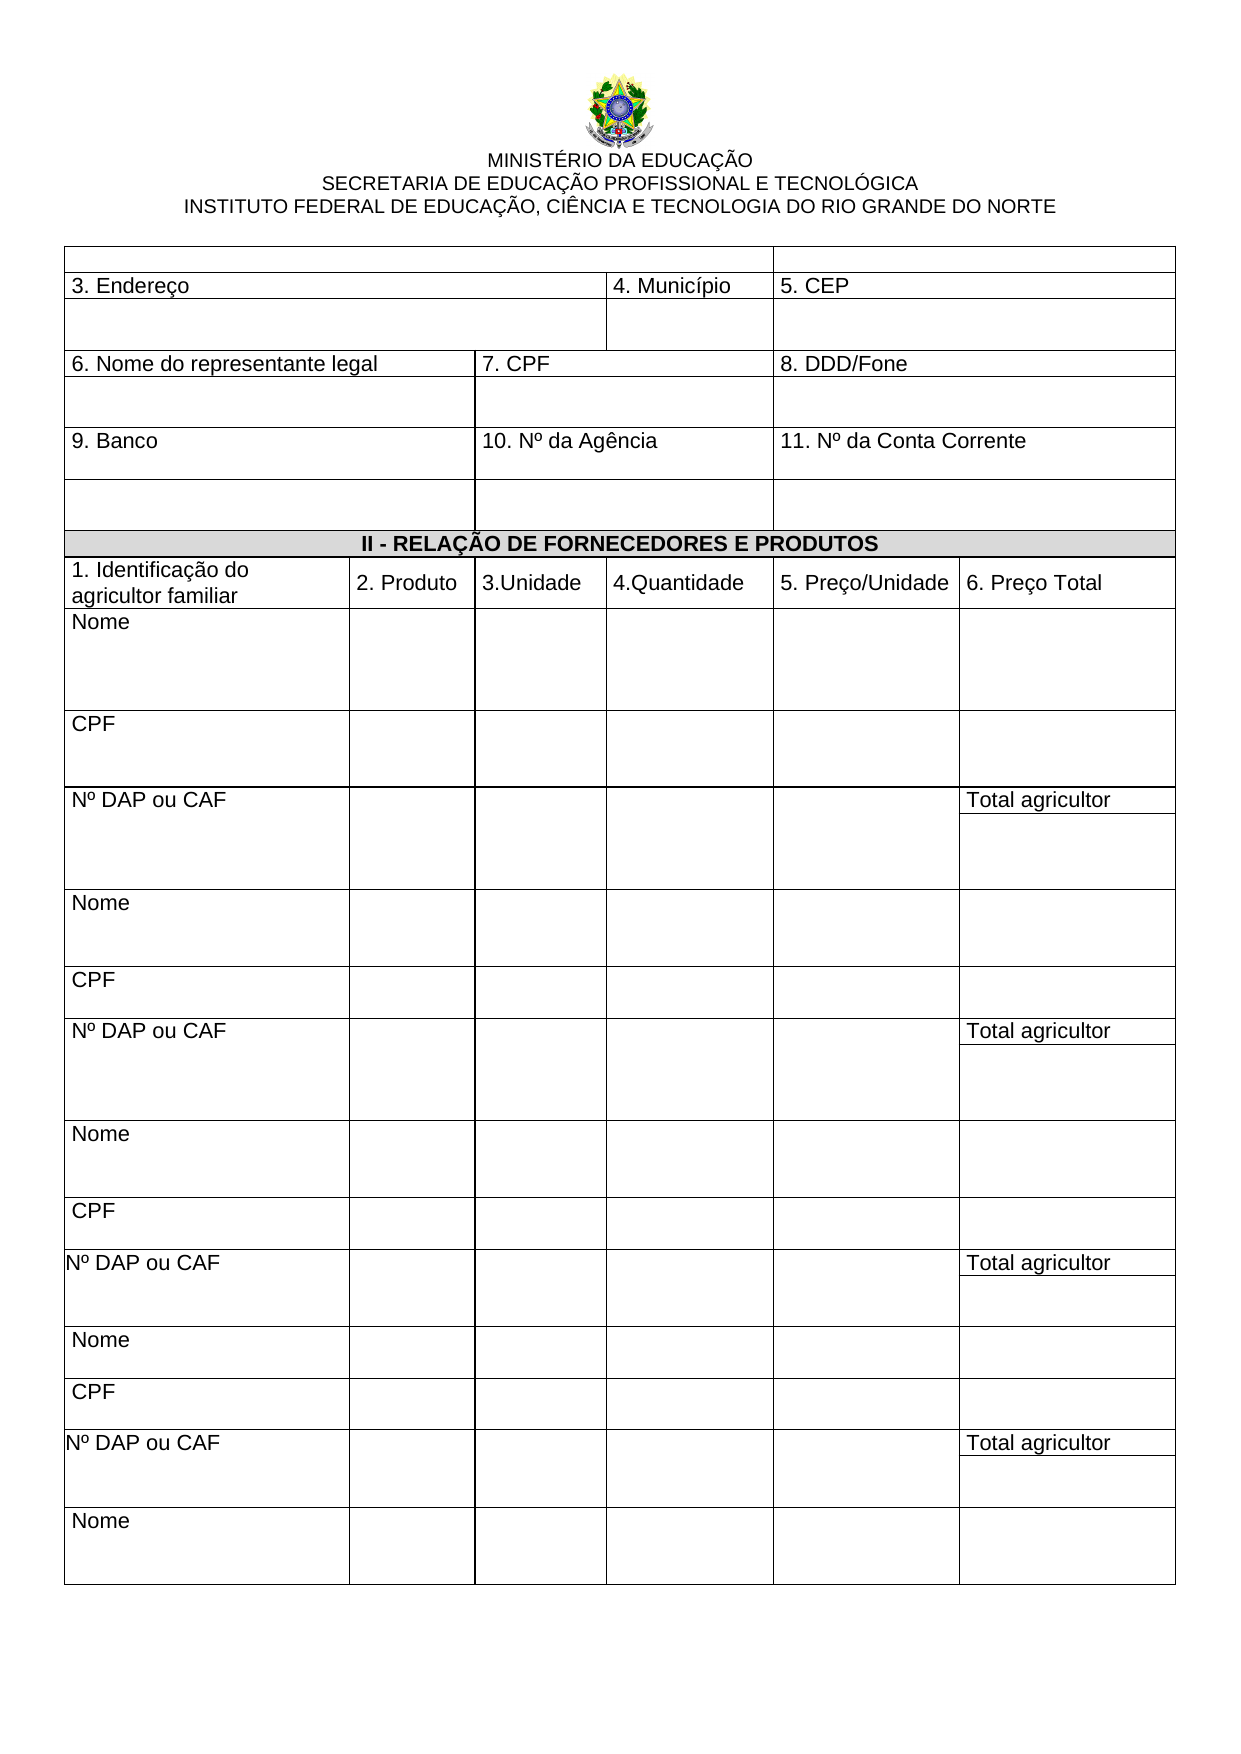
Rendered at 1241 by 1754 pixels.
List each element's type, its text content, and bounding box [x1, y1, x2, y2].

table_cell [65, 299, 606, 349]
table_cell [476, 1508, 606, 1583]
table_cell [350, 1327, 474, 1378]
table_cell 5. CEP [774, 273, 1175, 298]
table_cell Nº DAP ou CAF [65, 788, 349, 889]
table_cell [960, 1327, 1175, 1378]
table_cell [350, 1430, 474, 1507]
table_cell [476, 711, 606, 786]
table_cell [476, 1327, 606, 1378]
table_cell [476, 788, 606, 889]
table_cell [607, 1379, 773, 1429]
table_cell [960, 1198, 1175, 1248]
table_cell [607, 1121, 773, 1197]
table_cell [607, 1250, 773, 1326]
table_cell 7. CPF [476, 351, 773, 376]
table_cell [774, 480, 1175, 530]
table_cell [476, 1019, 606, 1120]
table_cell [960, 890, 1175, 966]
table_cell [476, 377, 773, 427]
table_cell [350, 1198, 474, 1248]
table_cell 9. Banco [65, 428, 474, 479]
table_cell [350, 788, 474, 889]
table_cell CPF [65, 1198, 349, 1248]
table_cell 4. Município [607, 273, 773, 298]
table_cell [65, 377, 474, 427]
table_cell [607, 788, 773, 889]
table_cell 3. Endereço [65, 273, 606, 298]
table_cell [960, 609, 1175, 710]
table_cell Nº DAP ou CAF [65, 1019, 349, 1120]
table_cell [774, 1250, 959, 1326]
table_cell [960, 1276, 1175, 1326]
table_cell [350, 1121, 474, 1197]
table_cell [774, 1508, 959, 1583]
table_cell Total agricultor [960, 1430, 1175, 1455]
table_cell [350, 1379, 474, 1429]
table_cell 6. Preço Total [960, 558, 1175, 608]
table_cell [774, 1121, 959, 1197]
table_cell [960, 814, 1175, 889]
table_cell [607, 1327, 773, 1378]
table_cell [607, 890, 773, 966]
table_cell [960, 1121, 1175, 1197]
table_cell [774, 1198, 959, 1248]
table_cell [774, 1379, 959, 1429]
table_cell [350, 967, 474, 1017]
table_cell 10. Nº da Agência [476, 428, 773, 479]
table_cell [476, 967, 606, 1017]
table_cell [774, 890, 959, 966]
table_cell CPF [65, 1379, 349, 1429]
table_cell [476, 1379, 606, 1429]
table_cell CPF [65, 967, 349, 1017]
table_cell [476, 609, 606, 710]
table_cell 3.Unidade [476, 558, 606, 608]
table_cell 2. Produto [350, 558, 474, 608]
table_cell Nome [65, 609, 349, 710]
table_cell [607, 1430, 773, 1507]
table_cell [476, 890, 606, 966]
table_cell [350, 609, 474, 710]
table_cell [476, 1121, 606, 1197]
table_cell [65, 480, 474, 530]
table_cell [960, 1045, 1175, 1120]
table_cell [350, 890, 474, 966]
table_cell [350, 711, 474, 786]
table_cell [65, 247, 773, 272]
table_cell [476, 480, 773, 530]
table_cell [960, 967, 1175, 1017]
table_cell [774, 711, 959, 786]
table_cell [774, 1327, 959, 1378]
table_cell [774, 1019, 959, 1120]
table_cell [476, 1250, 606, 1326]
table_cell [960, 1508, 1175, 1583]
table_cell [774, 609, 959, 710]
table_cell CPF [65, 711, 349, 786]
table_cell 1. Identificação do agricultor familiar [65, 558, 349, 608]
table_cell 5. Preço/Unidade [774, 558, 959, 608]
table_cell [607, 711, 773, 786]
table_cell [774, 299, 1175, 349]
table_cell Nome [65, 1508, 349, 1583]
table_cell [607, 967, 773, 1017]
table_cell [960, 1379, 1175, 1429]
table_cell Nome [65, 1327, 349, 1378]
table_cell Total agricultor [960, 788, 1175, 813]
table_cell Nº DAP ou CAF [65, 1250, 349, 1326]
table_cell Total agricultor [960, 1019, 1175, 1044]
table_cell [607, 1198, 773, 1248]
table_cell Nome [65, 890, 349, 966]
picture [585, 73, 655, 150]
table_cell [607, 1508, 773, 1583]
table_cell [960, 711, 1175, 786]
table_cell [960, 1456, 1175, 1507]
table_cell Total agricultor [960, 1250, 1175, 1275]
table_cell [350, 1250, 474, 1326]
table_cell [350, 1019, 474, 1120]
table_cell [476, 1430, 606, 1507]
table_cell [774, 967, 959, 1017]
table_cell [607, 1019, 773, 1120]
table_cell 4.Quantidade [607, 558, 773, 608]
table_cell Nome [65, 1121, 349, 1197]
table_cell 11. Nº da Conta Corrente [774, 428, 1175, 479]
table_cell 8. DDD/Fone [774, 351, 1175, 376]
table_cell 6. Nome do representante legal [65, 351, 474, 376]
table_cell [607, 299, 773, 349]
table_cell II - RELAÇÃO DE FORNECEDORES E PRODUTOS [65, 531, 1175, 556]
table_cell [774, 1430, 959, 1507]
table_cell [350, 1508, 474, 1583]
table_cell Nº DAP ou CAF [65, 1430, 349, 1507]
table_cell [774, 247, 1175, 272]
table_cell [476, 1198, 606, 1248]
table_cell [774, 788, 959, 889]
table_cell [774, 377, 1175, 427]
table_cell [607, 609, 773, 710]
